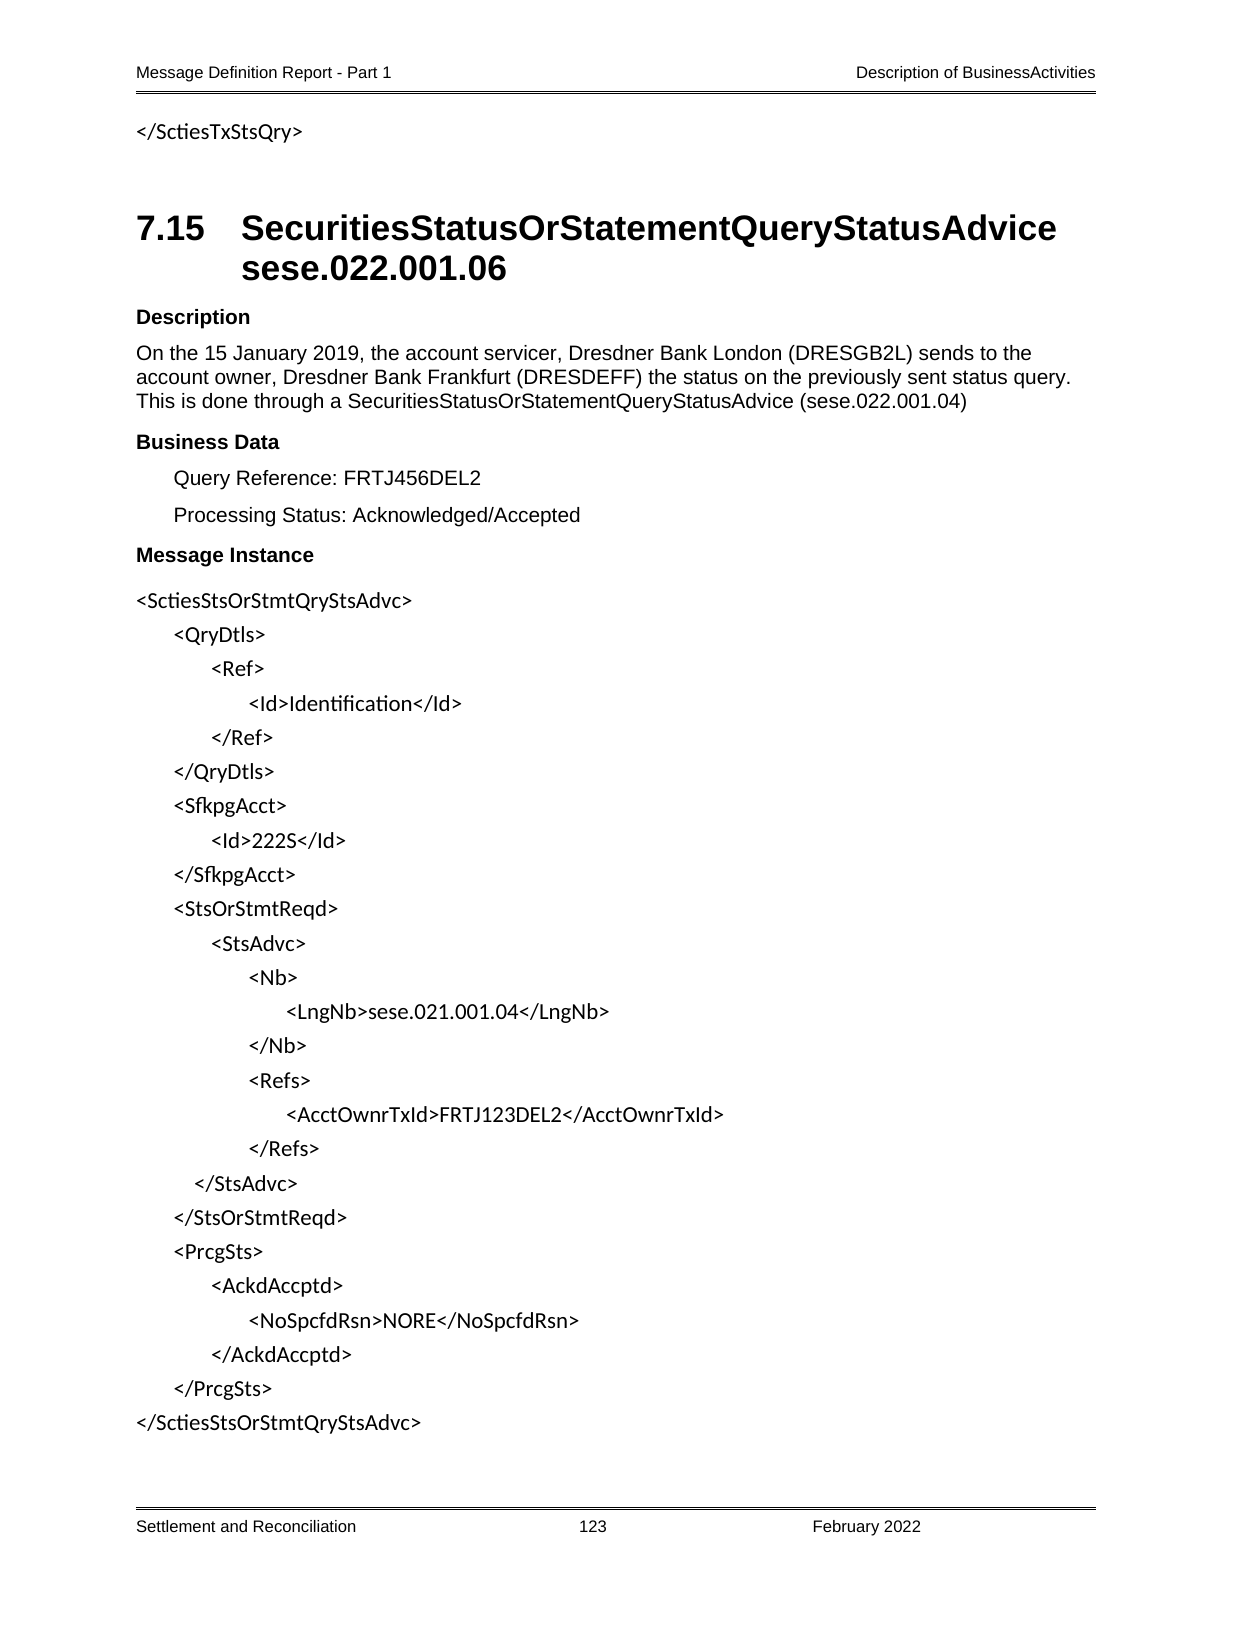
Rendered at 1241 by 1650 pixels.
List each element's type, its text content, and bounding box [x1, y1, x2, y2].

text <SctiesStsOrStmtQryStsAdvc> [136, 586, 1104, 614]
text </SctiesTxStsQry> [136, 117, 1104, 145]
text Processing Status: Acknowledged/Accepted [173, 503, 1104, 527]
text On the 15 January 2019, the account servicer, Dresdner Bank London (DRESGB2L) sends to the account owner, Dresdner Bank Frankfurt (DRESDEFF) the status on the previously sent status query. This is done through a SecuritiesStatusOrStatementQueryStatusAdvice (sese.022.001.04) [136, 341, 1104, 413]
text <Id>Identification</Id> [136, 689, 1104, 717]
text <Id>222S</Id> [136, 826, 1104, 854]
text Query Reference: FRTJ456DEL2 [173, 466, 1104, 490]
text Message Instance [136, 543, 1104, 567]
text </Ref> [136, 723, 1104, 751]
text </StsOrStmtReqd> [136, 1203, 1104, 1231]
text </SctiesStsOrStmtQryStsAdvc> [136, 1408, 1104, 1437]
text <Ref> [136, 654, 1104, 683]
text </SfkpgAcct> [136, 860, 1104, 888]
text <QryDtls> [136, 620, 1104, 648]
text </AckdAccptd> [136, 1340, 1104, 1368]
text </QryDtls> [136, 757, 1104, 785]
text </StsAdvc> [136, 1169, 1104, 1197]
text <Refs> [136, 1066, 1104, 1094]
text <NoSpcfdRsn>NORE</NoSpcfdRsn> [136, 1306, 1104, 1334]
text <AcctOwnrTxId>FRTJ123DEL2</AcctOwnrTxId> [136, 1100, 1104, 1128]
text <StsOrStmtReqd> [136, 894, 1104, 922]
subtitle SecuritiesStatusOrStatementQueryStatusAdvice sese.022.001.06 [136, 207, 1104, 288]
text <PrcgSts> [136, 1237, 1104, 1265]
text </PrcgSts> [136, 1374, 1104, 1402]
text Business Data [136, 430, 1104, 454]
text <SfkpgAcct> [136, 792, 1104, 820]
text <LngNb>sese.021.001.04</LngNb> [136, 997, 1104, 1025]
text <AckdAccptd> [136, 1271, 1104, 1299]
text Description [136, 305, 1104, 329]
text <Nb> [136, 963, 1104, 991]
text </Refs> [136, 1134, 1104, 1162]
text <StsAdvc> [136, 929, 1104, 957]
text </Nb> [136, 1032, 1104, 1059]
